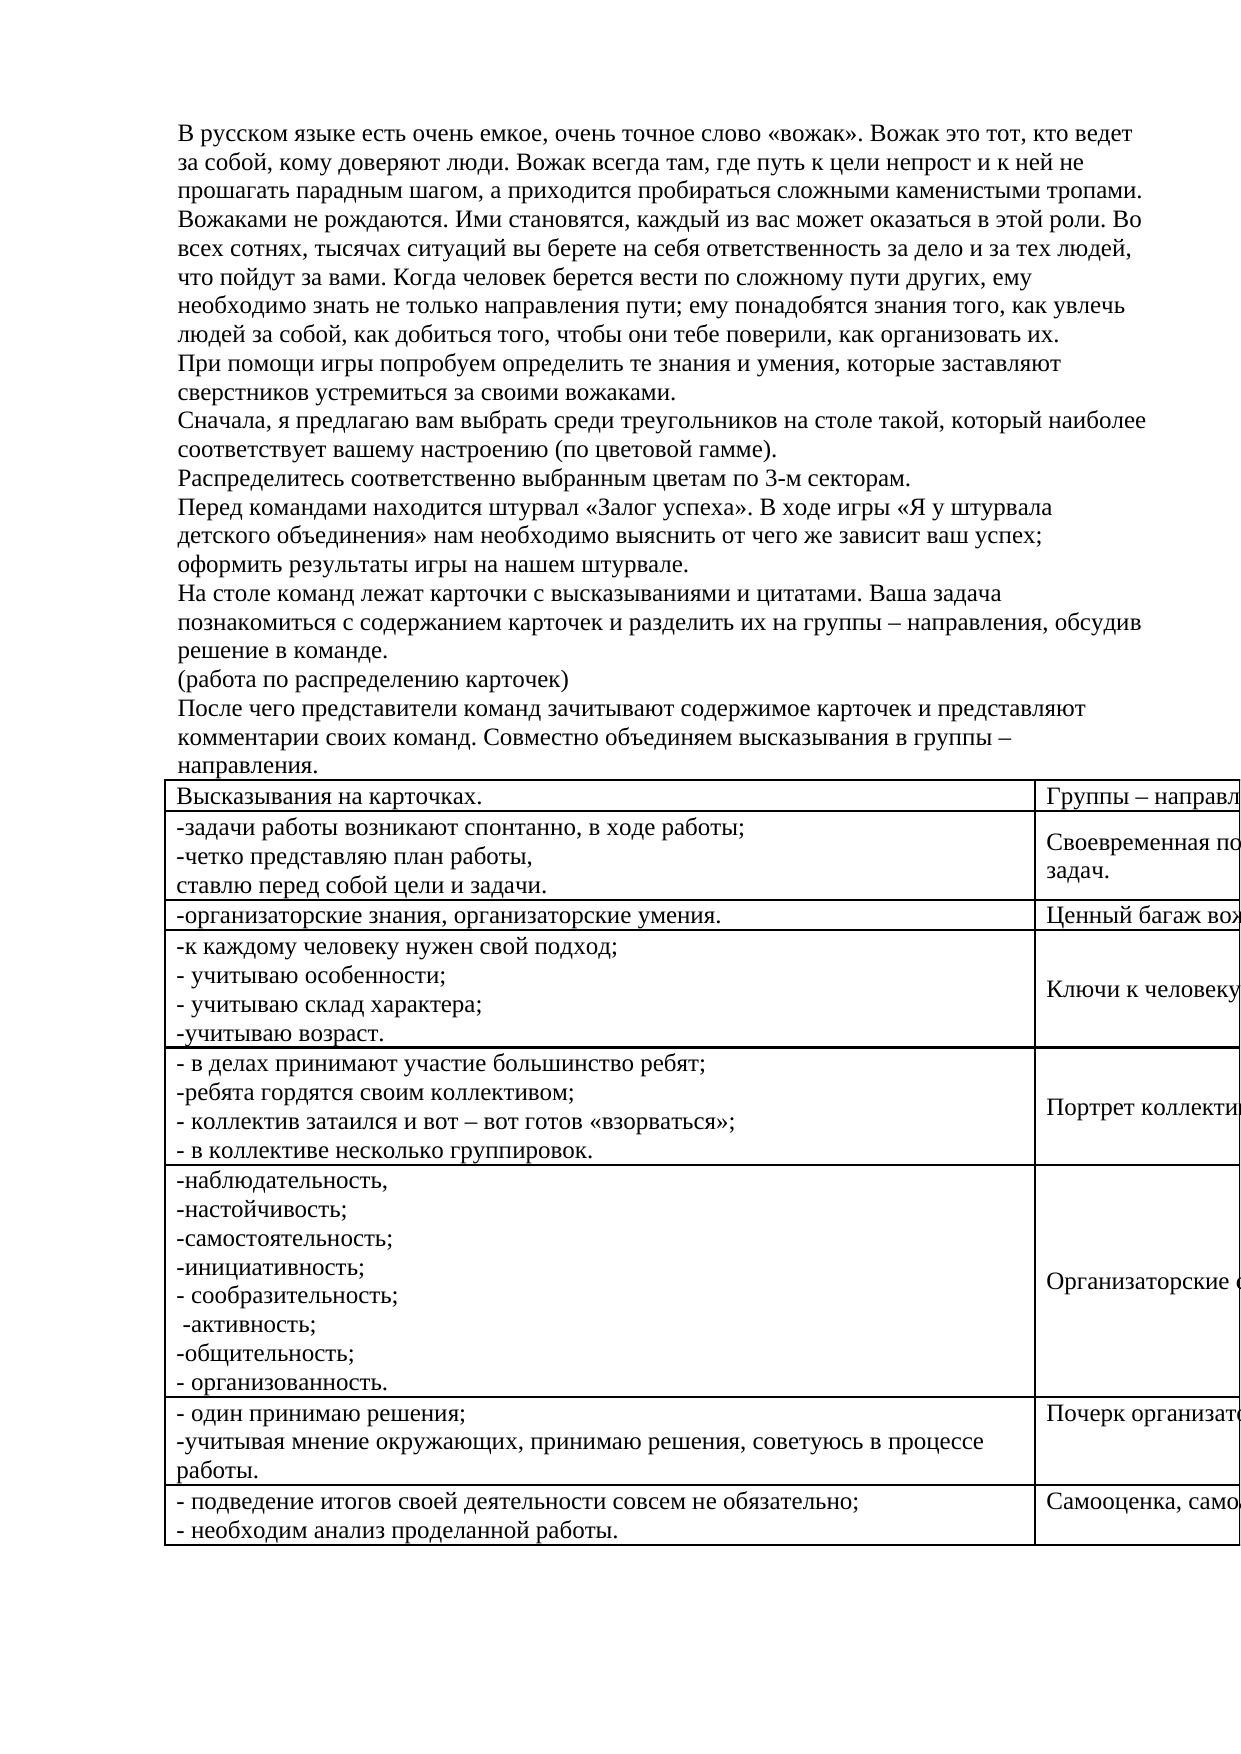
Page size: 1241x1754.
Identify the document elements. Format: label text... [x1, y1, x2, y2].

subtitle (работа по распределению карточек) [177, 664, 1152, 693]
table_header Высказывания на карточках. [166, 781, 1034, 810]
table_cell Самооценка, самоанализ. [1036, 1486, 1239, 1543]
table_cell Ключи к человеку. [1036, 931, 1239, 1046]
subtitle При помощи игры попробуем определить те знания и умения, которые заставляют сверстников устремиться за своими вожаками. [177, 348, 1152, 406]
table_cell -к каждому человеку нужен свой подход; - учитываю особенности; - учитываю склад характера; -учитываю возраст. [166, 931, 1034, 1046]
table_cell Своевременная постановка целей и задач. [1036, 812, 1239, 898]
table_cell Организаторские способности. [1036, 1166, 1239, 1396]
subtitle Вожаками не рождаются. Ими становятся, каждый из вас может оказаться в этой роли. Во всех сотнях, тысячах ситуаций вы берете на себя ответственность за дело и за тех людей, что пойдут за вами. Когда человек берется вести по сложному пути других, ему необходимо знать не только направления пути; ему понадобятся знания того, как увлечь людей за собой, как добиться того, чтобы они тебе поверили, как организовать их. [177, 204, 1152, 348]
table_header Группы – направления. [1036, 781, 1239, 810]
subtitle Перед командами находится штурвал «Залог успеха». В ходе игры «Я у штурвала детского объединения» нам необходимо выяснить от чего же зависит ваш успех; оформить результаты игры на нашем штурвале. [177, 492, 1152, 578]
subtitle В русском языке есть очень емкое, очень точное слово «вожак». Вожак это тот, кто ведет за собой, кому доверяют люди. Вожак всегда там, где путь к цели непрост и к ней не прошагать парадным шагом, а приходится пробираться сложными каменистыми тропами. [177, 118, 1152, 204]
table_cell Почерк организатора. [1036, 1398, 1239, 1484]
table_cell -наблюдательность, -настойчивость; -самостоятельность; -инициативность; - сообразительность; -активность; -общительность; - организованность. [166, 1166, 1034, 1396]
subtitle Распределитесь соответственно выбранным цветам по 3-м секторам. [177, 463, 1152, 492]
subtitle Сначала, я предлагаю вам выбрать среди треугольников на столе такой, который наиболее соответствует вашему настроению (по цветовой гамме). [177, 406, 1152, 463]
table_cell - в делах принимают участие большинство ребят; -ребята гордятся своим коллективом; - коллектив затаился и вот – вот готов «взорваться»; - в коллективе несколько группировок. [166, 1049, 1034, 1163]
subtitle После чего представители команд зачитывают содержимое карточек и представляют комментарии своих команд. Совместно объединяем высказывания в группы – направления. [177, 693, 1152, 779]
table_cell -организаторские знания, организаторские умения. [166, 901, 1034, 929]
table_cell - подведение итогов своей деятельности совсем не обязательно; - необходим анализ проделанной работы. [166, 1486, 1034, 1543]
subtitle На столе команд лежат карточки с высказываниями и цитатами. Ваша задача познакомиться с содержанием карточек и разделить их на группы – направления, обсудив решение в команде. [177, 578, 1152, 664]
table_cell -задачи работы возникают спонтанно, в ходе работы; -четко представляю план работы, ставлю перед собой цели и задачи. [166, 812, 1034, 898]
table_cell Портрет коллектива. [1036, 1049, 1239, 1163]
table_cell - один принимаю решения; -учитывая мнение окружающих, принимаю решения, советуюсь в процессе работы. [166, 1398, 1034, 1484]
table_cell Ценный багаж вожака. [1036, 901, 1239, 929]
